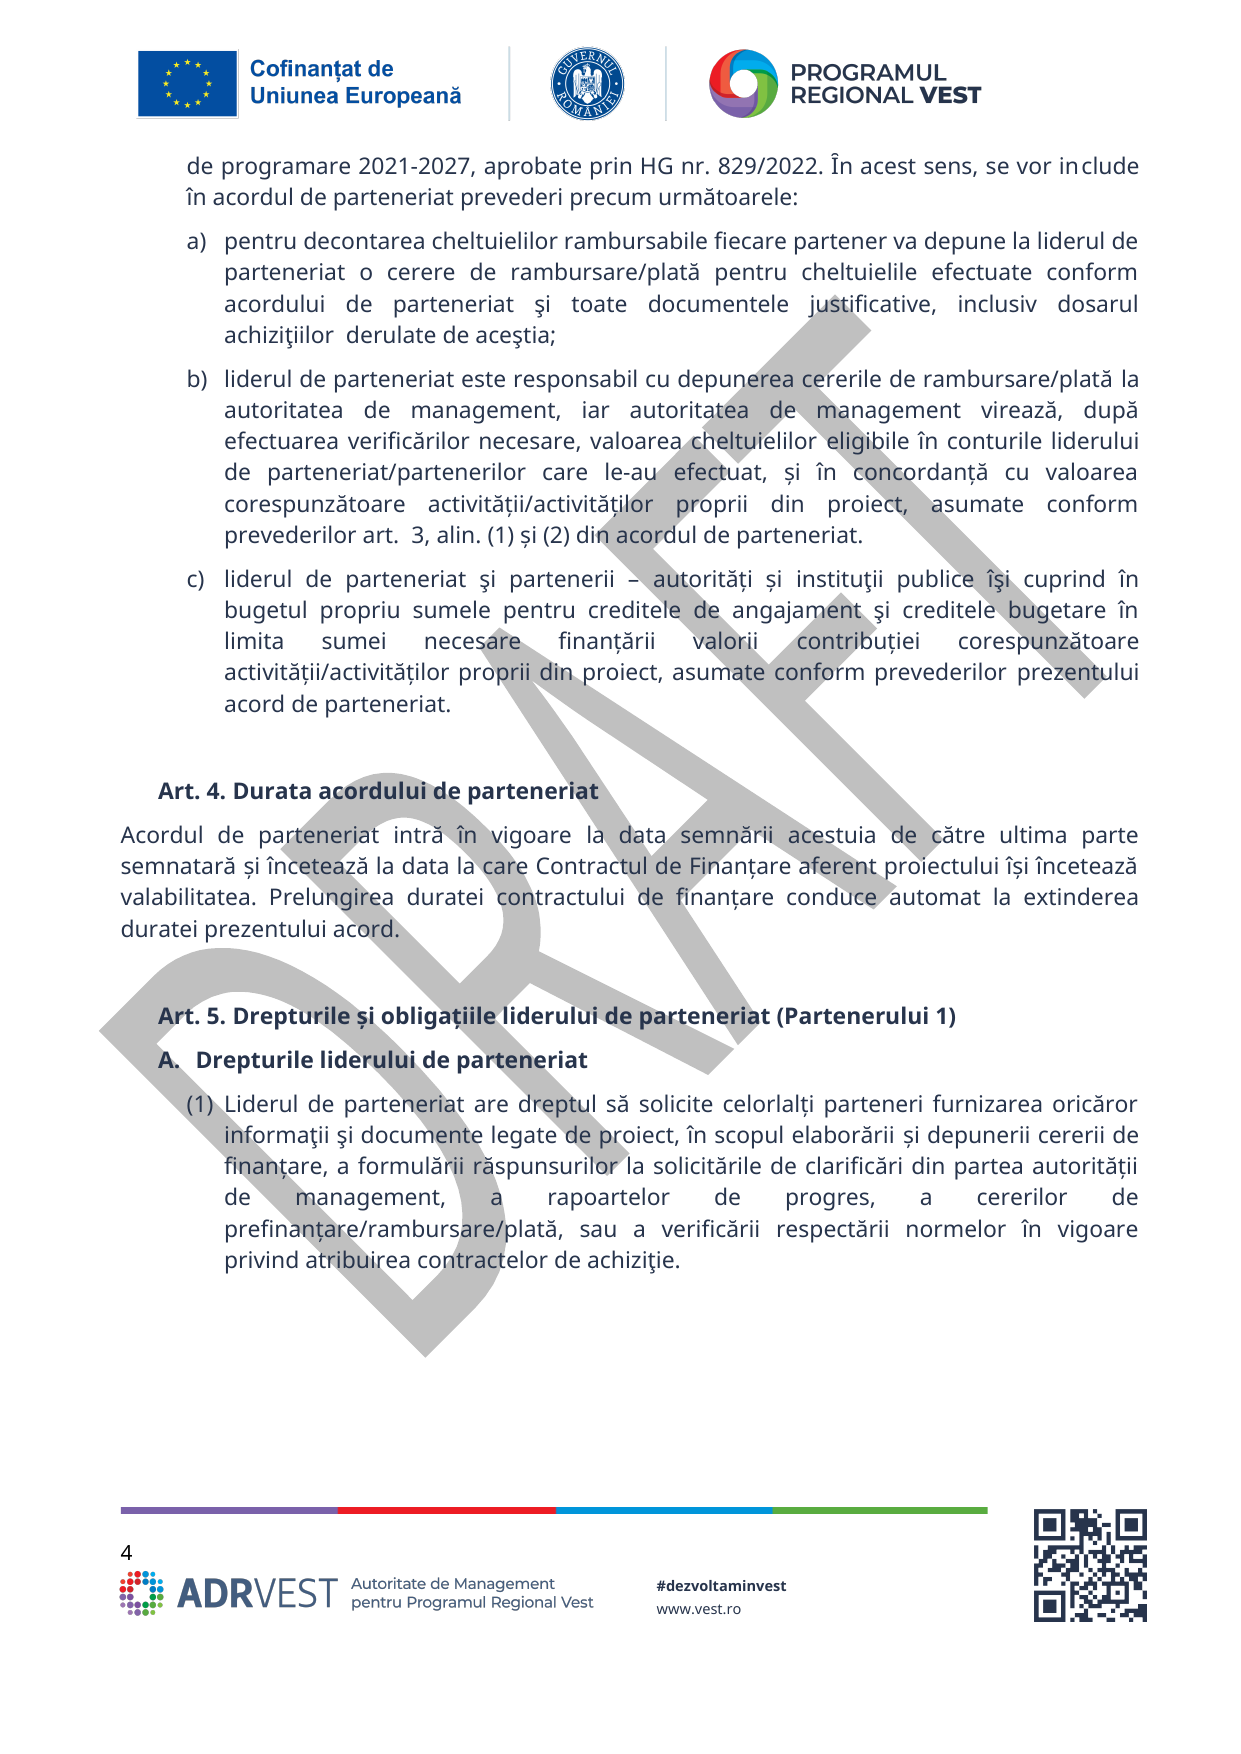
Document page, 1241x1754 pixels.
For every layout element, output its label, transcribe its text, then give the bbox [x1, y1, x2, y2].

picture [136, 46, 982, 121]
picture [110, 1568, 599, 1619]
list liderul de parteneriat şi partenerii – autorități și instituţii publice îşi cuprind în bugetul propriu sumele pentru creditele de angajament şi creditele bugetare în limita sumei necesare finanțării valorii contribuției corespunzătoare activității/activităților proprii din proiect, asumate conform prevederilor prezentului acord de parteneriat. [186, 562, 1139, 719]
subtitle Durata acordului de parteneriat [158, 775, 1139, 806]
subtitle Drepturile liderului de parteneriat [158, 1044, 1139, 1075]
list pentru decontarea cheltuielilor rambursabile fiecare partener va depune la liderul de parteneriat o cerere de rambursare/plată pentru cheltuielile efectuate conform acordului de parteneriat şi toate documentele justificative, inclusiv dosarul achiziţiilor derulate de aceştia; [186, 225, 1139, 350]
list Liderul de parteneriat are dreptul să solicite celorlalți parteneri furnizarea oricăror informaţii şi documente legate de proiect, în scopul elaborării și depunerii cererii de finanțare, a formulării răspunsurilor la solicitările de clarificări din partea autorității de management, a rapoartelor de progres, a cererilor de prefinanțare/rambursare/plată, sau a verificării respectării normelor în vigoare privind atribuirea contractelor de achiziţie. [186, 1087, 1139, 1275]
picture [1025, 1500, 1156, 1631]
list liderul de parteneriat este responsabil cu depunerea cererile de rambursare/plată la autoritatea de management, iar autoritatea de management virează, după efectuarea verificărilor necesare, valoarea cheltuielilor eligibile în conturile liderului de parteneriat/partenerilor care le-au efectuat, și în concordanță cu valoarea corespunzătoare activității/activităților proprii din proiect, asumate conform prevederilor art. 3, alin. (1) și (2) din acordul de parteneriat. [186, 362, 1139, 550]
subtitle Drepturile şi obligaţiile liderului de parteneriat (Partenerului 1) [158, 1000, 1139, 1031]
text Acordul de parteneriat intră în vigoare la data semnării acestuia de către ultima parte semnatară și încetează la data la care Contractul de Finanțare aferent proiectului își încetează valabilitatea. Prelungirea duratei contractului de finanțare conduce automat la extinderea duratei prezentului acord. [120, 819, 1139, 944]
